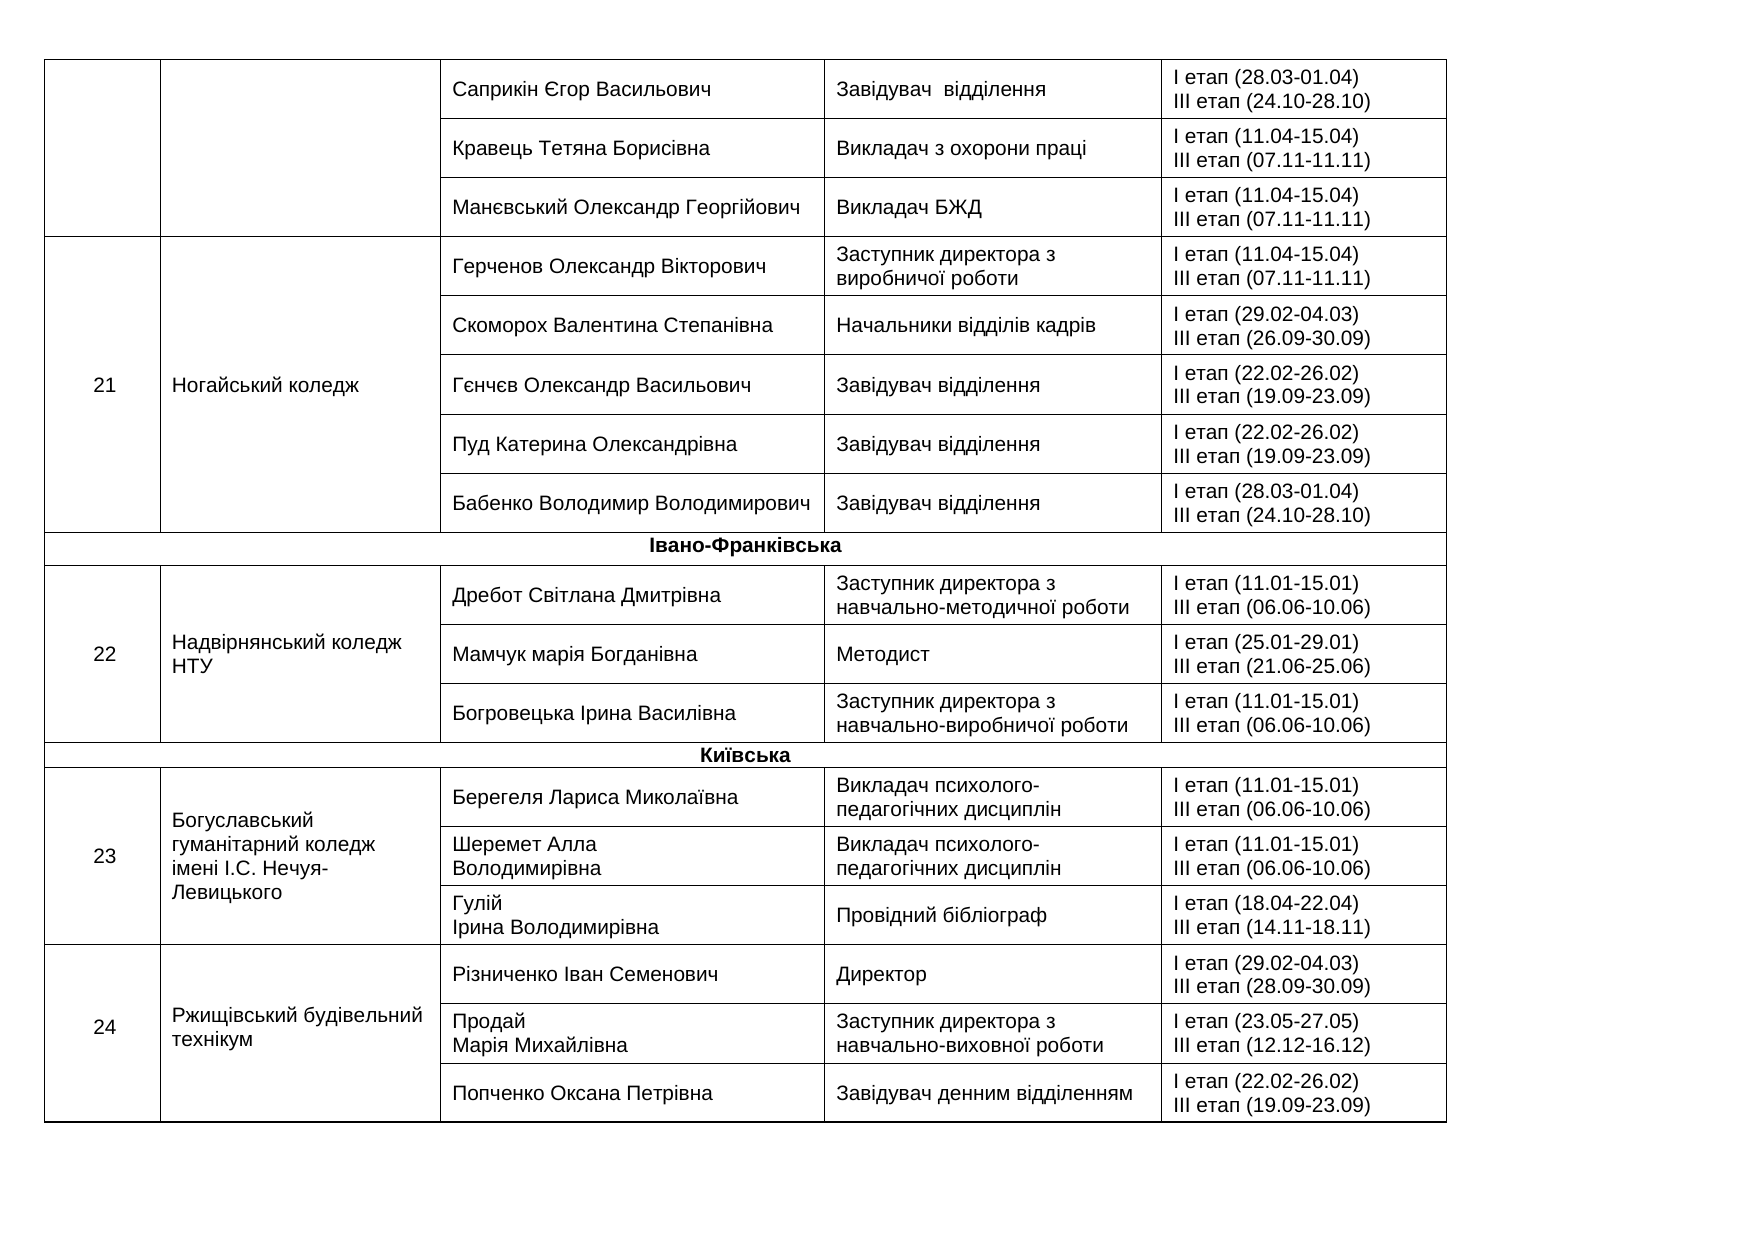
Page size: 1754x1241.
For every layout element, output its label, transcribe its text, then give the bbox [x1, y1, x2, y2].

table_cell І етап (11.04-15.04) ІІІ етап (07.11-11.11) [1162, 237, 1446, 295]
table_cell І етап (11.04-15.04) ІІІ етап (07.11-11.11) [1162, 178, 1446, 236]
table_cell Заступник директора з навчально-виробничої роботи [825, 684, 1161, 742]
table_cell 21 [45, 237, 160, 532]
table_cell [825, 60, 1161, 118]
table_cell Заступник директора з навчально-методичної роботи [825, 566, 1161, 624]
table_cell І етап (11.04-15.04) ІІІ етап (07.11-11.11) [1162, 119, 1446, 177]
table_cell Продай Марія Михайлівна [441, 1004, 824, 1062]
table_cell Заступник директора з виробничої роботи [825, 237, 1161, 295]
table_cell Викладач БЖД [825, 178, 1161, 236]
table_cell Гєнчєв Олександр Васильович [441, 355, 824, 413]
table_cell Завідувач відділення [825, 474, 1161, 532]
table_cell Директор [825, 945, 1161, 1003]
table_cell Начальники відділів кадрів [825, 296, 1161, 354]
table_cell Івано-Франківська [45, 533, 1446, 565]
table_cell Завідувач денним відділенням [825, 1064, 1161, 1121]
table_cell Богровецька Ірина Василівна [441, 684, 824, 742]
table_cell Київська [45, 743, 1446, 767]
table_cell Викладач психолого-педагогічних дисциплін [825, 768, 1161, 826]
table_cell Завідувач відділення [825, 415, 1161, 472]
table_cell Богуславський гуманітарний коледж імені І.С. Нечуя-Левицького [161, 768, 440, 944]
table_cell 22 [45, 566, 160, 742]
table_cell Завідувач відділення [825, 355, 1161, 413]
table_cell Попченко Оксана Петрівна [441, 1064, 824, 1121]
table_cell Скоморох Валентина Степанівна [441, 296, 824, 354]
table_cell Бабенко Володимир Володимирович [441, 474, 824, 532]
table_cell Дребот Світлана Дмитрівна [441, 566, 824, 624]
table_cell Шеремет Алла Володимирівна [441, 827, 824, 885]
table_cell І етап (22.02-26.02) ІІІ етап (19.09-23.09) [1162, 1064, 1446, 1121]
table_cell І етап (11.01-15.01) ІІІ етап (06.06-10.06) [1162, 768, 1446, 826]
table_cell І етап (11.01-15.01) ІІІ етап (06.06-10.06) [1162, 827, 1446, 885]
table_cell Кравець Тетяна Борисівна [441, 119, 824, 177]
table_cell Пуд Катерина Олександрівна [441, 415, 824, 472]
table_cell І етап (23.05-27.05) ІІІ етап (12.12-16.12) [1162, 1004, 1446, 1062]
table_cell І етап (11.01-15.01) ІІІ етап (06.06-10.06) [1162, 566, 1446, 624]
table_cell Надвірнянський коледж НТУ [161, 566, 440, 742]
table_cell Викладач з охорони праці [825, 119, 1161, 177]
table_cell Гулій Ірина Володимирівна [441, 886, 824, 944]
table_cell І етап (25.01-29.01) ІІІ етап (21.06-25.06) [1162, 625, 1446, 683]
table_cell І етап (22.02-26.02) ІІІ етап (19.09-23.09) [1162, 355, 1446, 413]
table_cell Манєвський Олександр Георгійович [441, 178, 824, 236]
table_cell І етап (11.01-15.01) ІІІ етап (06.06-10.06) [1162, 684, 1446, 742]
table_cell 24 [45, 945, 160, 1121]
table_cell І етап (29.02-04.03) ІІІ етап (26.09-30.09) [1162, 296, 1446, 354]
table_cell Герченов Олександр Вікторович [441, 237, 824, 295]
table_cell Ржищівський будівельний технікум [161, 945, 440, 1121]
table_cell Берегеля Лариса Миколаївна [441, 768, 824, 826]
table_cell І етап (29.02-04.03) ІІІ етап (28.09-30.09) [1162, 945, 1446, 1003]
table_cell І етап (22.02-26.02) ІІІ етап (19.09-23.09) [1162, 415, 1446, 472]
table_cell І етап (18.04-22.04) ІІІ етап (14.11-18.11) [1162, 886, 1446, 944]
table_cell Методист [825, 625, 1161, 683]
table_cell Провідний бібліограф [825, 886, 1161, 944]
table_cell І етап (28.03-01.04) ІІІ етап (24.10-28.10) [1162, 474, 1446, 532]
table_cell Ногайський коледж [161, 237, 440, 532]
table_cell Заступник директора з навчально-виховної роботи [825, 1004, 1161, 1062]
table_cell 23 [45, 768, 160, 944]
table_cell Викладач психолого-педагогічних дисциплін [825, 827, 1161, 885]
table_cell Саприкін Єгор Васильович [441, 60, 824, 118]
table_cell Мамчук марія Богданівна [441, 625, 824, 683]
table_cell І етап (28.03-01.04) ІІІ етап (24.10-28.10) [1162, 60, 1446, 118]
table_cell Різниченко Іван Семенович [441, 945, 824, 1003]
